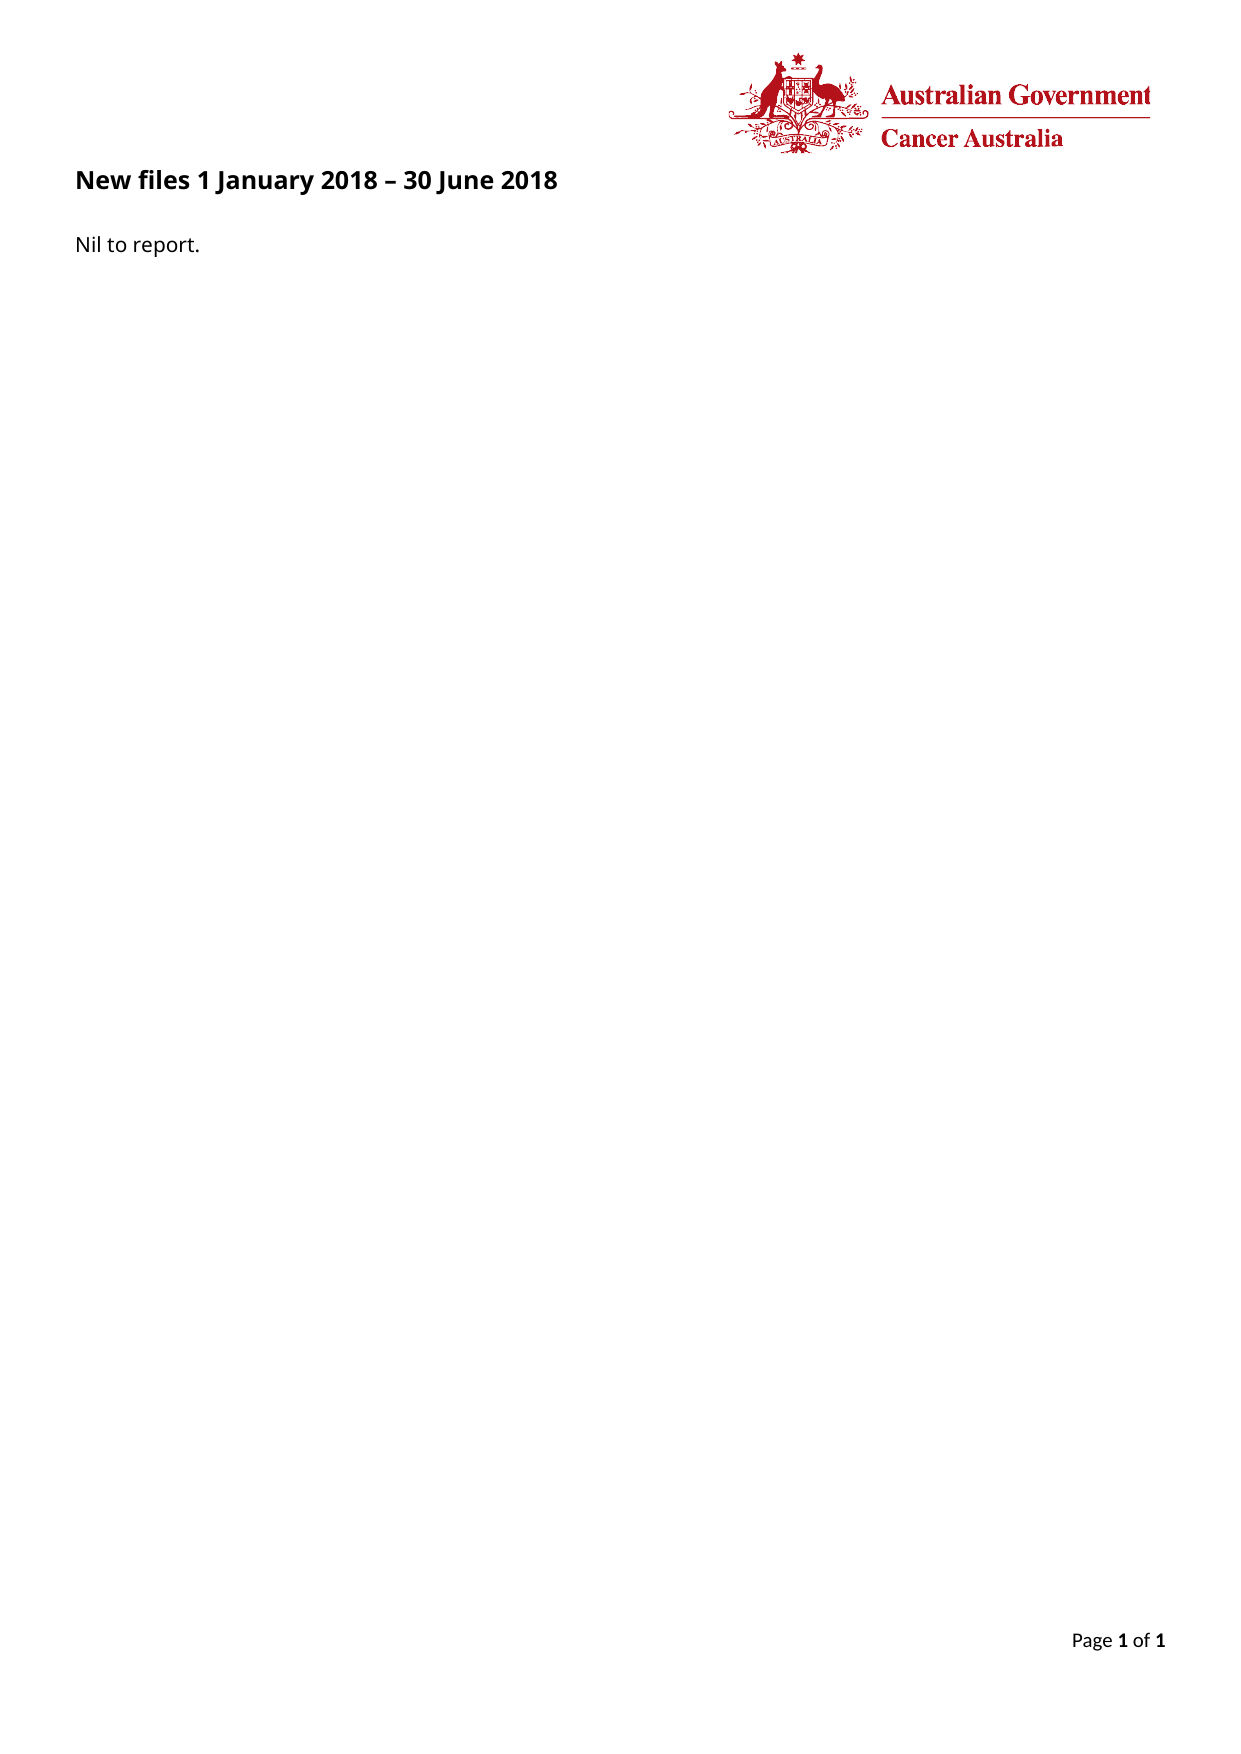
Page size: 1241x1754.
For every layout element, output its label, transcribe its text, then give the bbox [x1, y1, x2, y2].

text New files 1 January 2018 – 30 June 2018 [75, 162, 1165, 231]
picture [728, 52, 1150, 153]
text Nil to report. [75, 231, 1165, 259]
